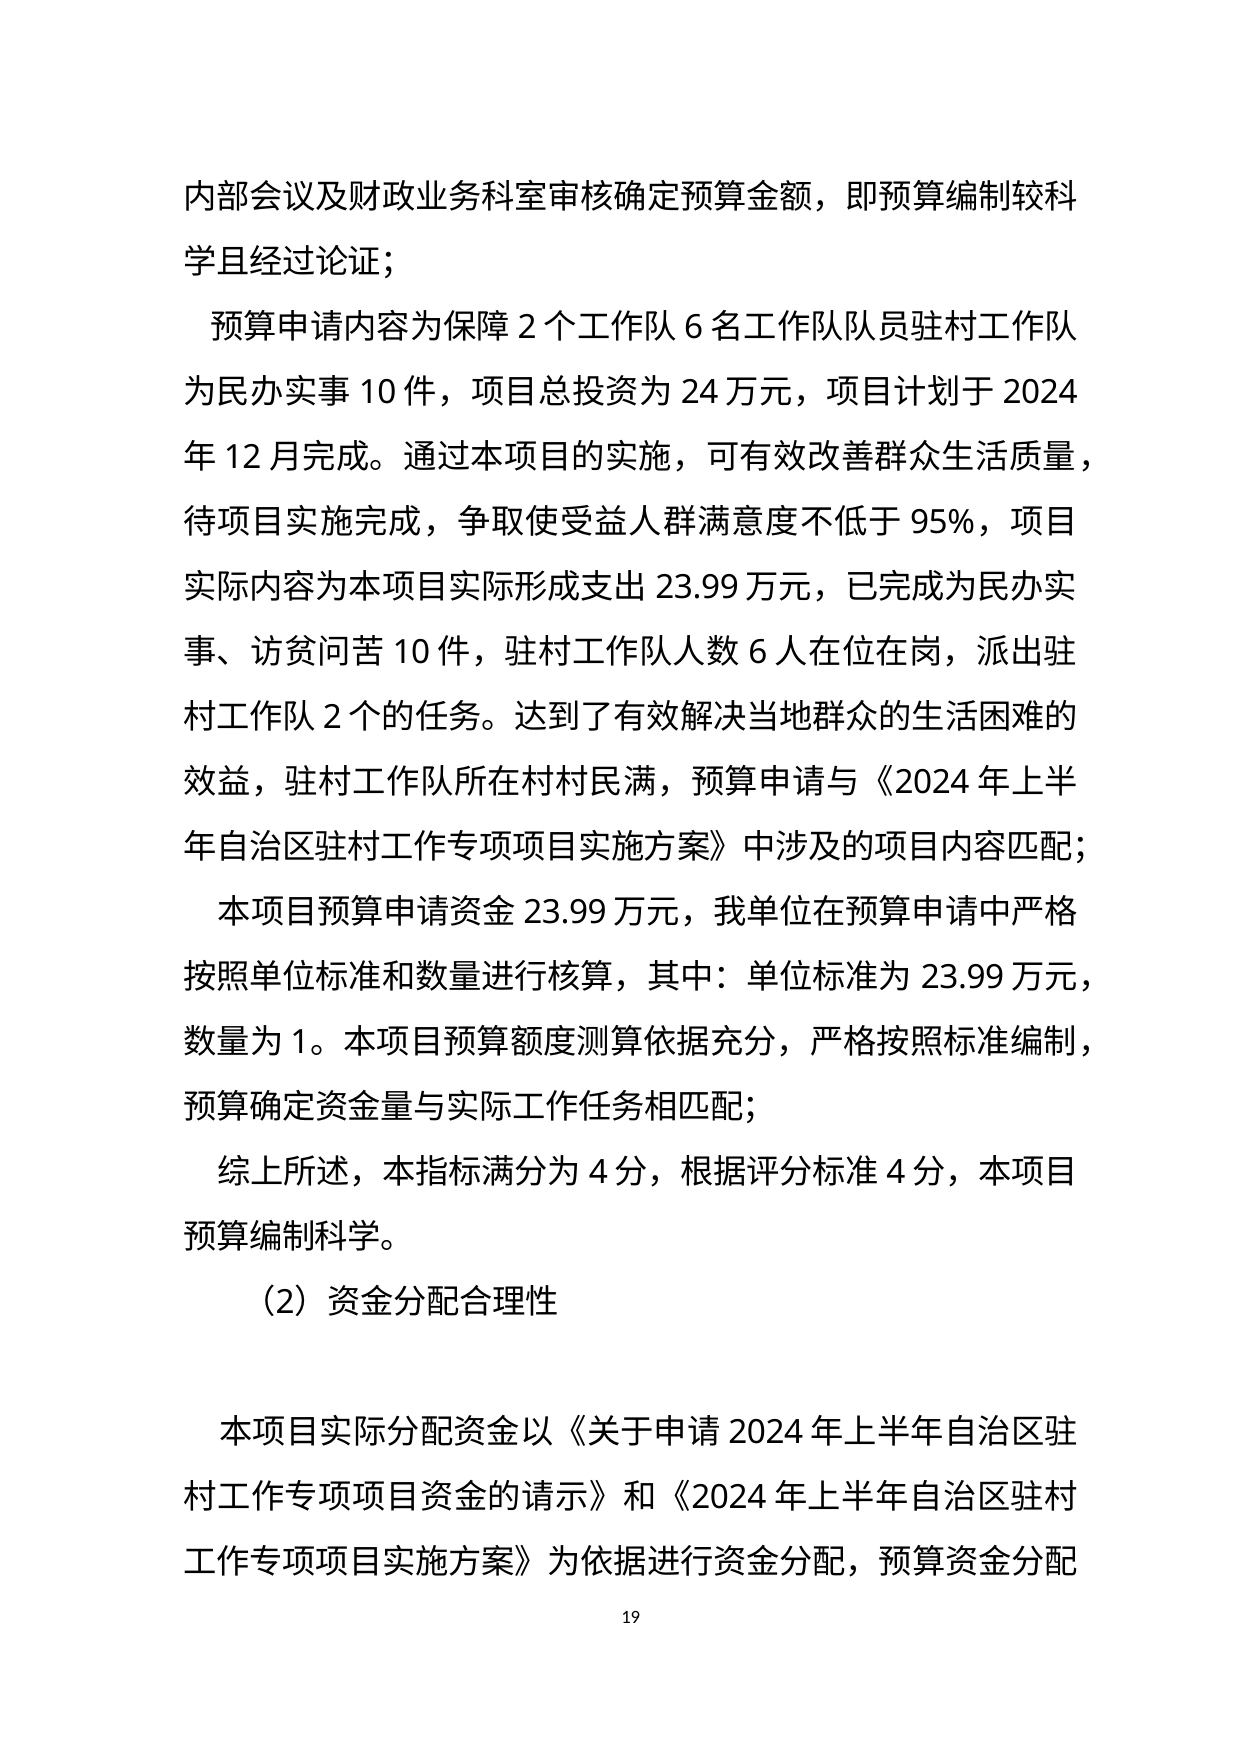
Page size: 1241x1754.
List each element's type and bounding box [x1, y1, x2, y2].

text [183, 162, 1078, 1267]
text [183, 1267, 1078, 1592]
